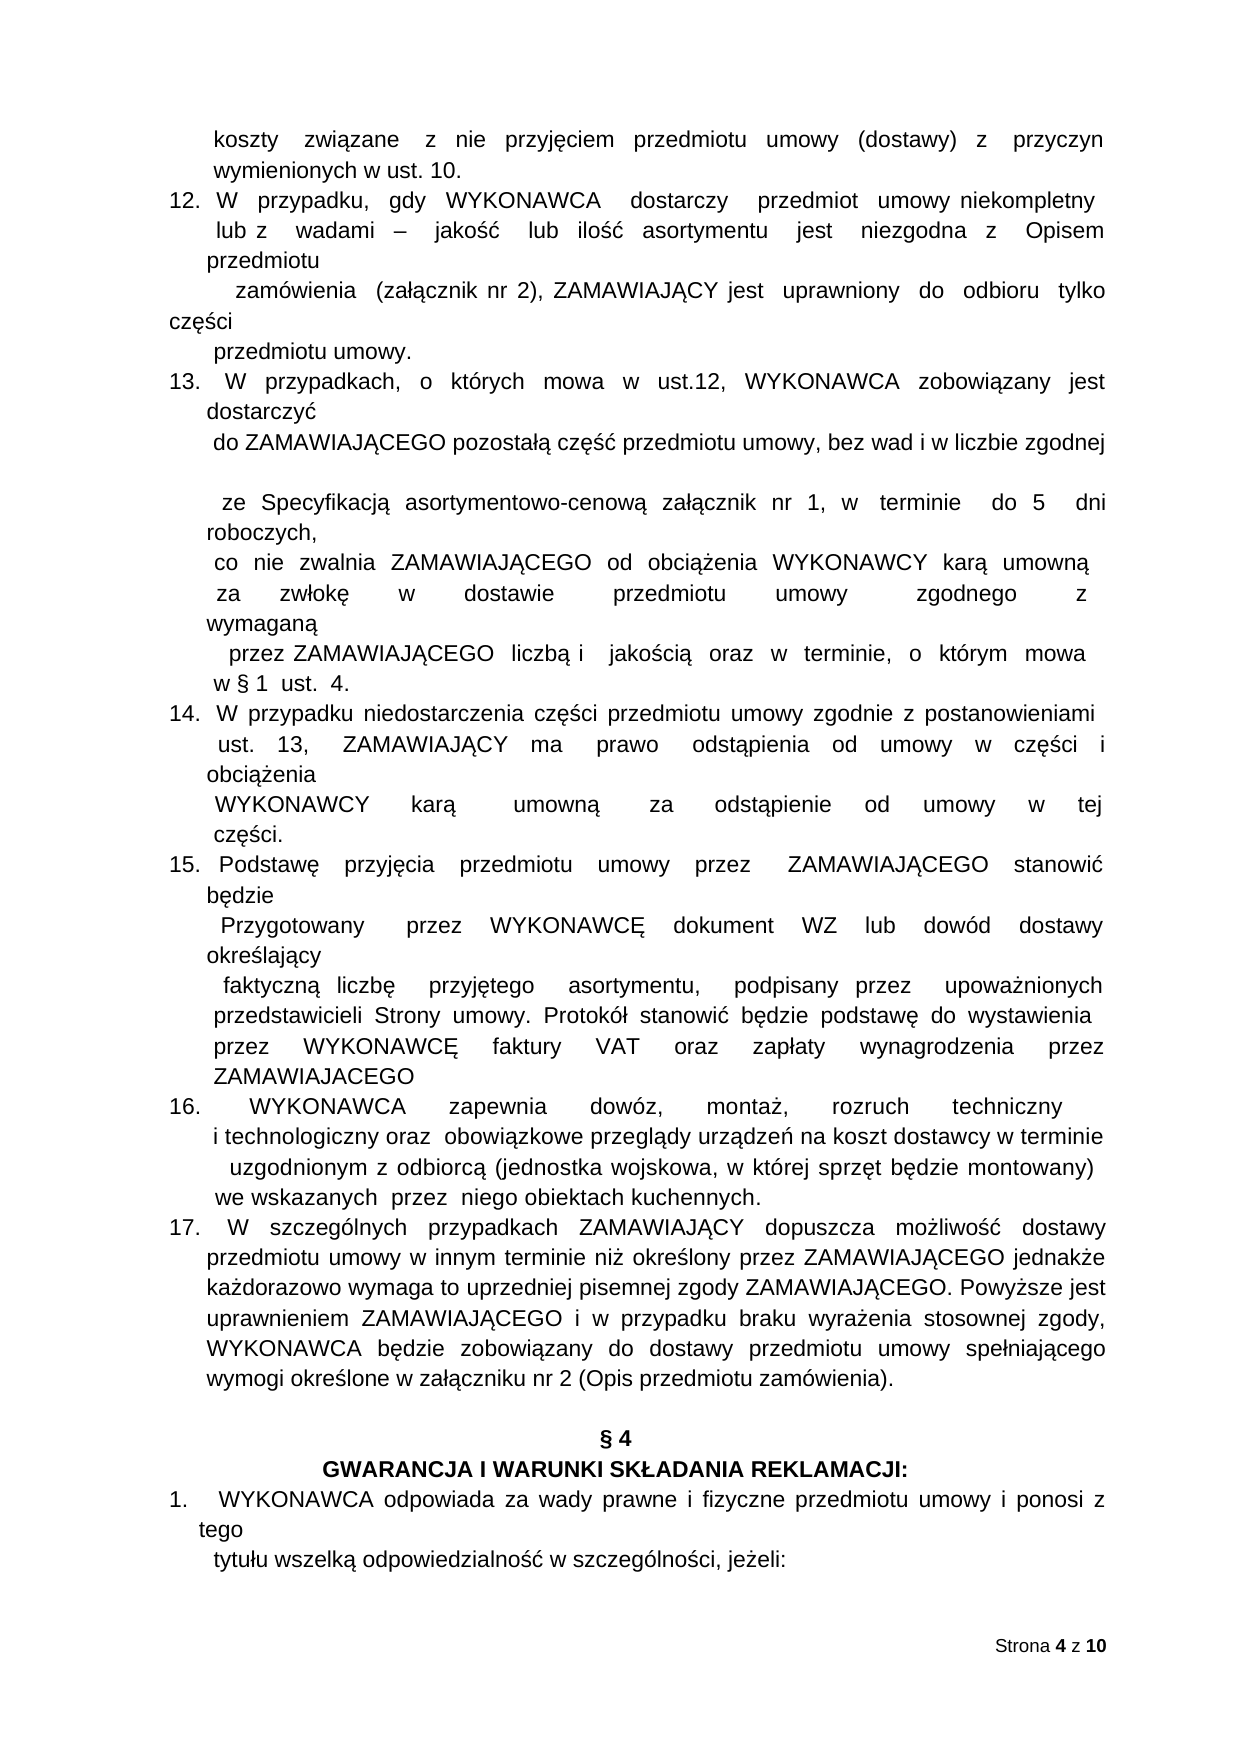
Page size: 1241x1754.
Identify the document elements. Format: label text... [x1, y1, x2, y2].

text zamówienia (załącznik nr 2), ZAMAWIAJĄCY jest uprawniony do odbioru tylko części [169, 277, 1106, 334]
list W przypadkach, o których mowa w ust.12, WYKONAWCA zobowiązany jest dostarczyć [169, 368, 1106, 425]
text GWARANCJA I WARUNKI SKŁADANIA REKLAMACJI: [124, 1456, 1106, 1482]
list W przypadku, gdy WYKONAWCA dostarczy przedmiot umowy niekompletny lub z wadami – jakość lub ilość asortymentu jest niezgodna z Opisem przedmiotu [169, 187, 1106, 274]
text przedmiotu umowy. [169, 338, 1106, 364]
text do ZAMAWIAJĄCEGO pozostałą część przedmiotu umowy, bez wad i w liczbie zgodnej ze Specyfikacją asortymentowo-cenową załącznik nr 1, w terminie do 5 dni roboczych, co nie zwalnia ZAMAWIAJĄCEGO od obciążenia WYKONAWCY karą umowną za zwłokę w dostawie przedmiotu umowy zgodnego z wymaganą [206, 428, 1106, 636]
text WYKONAWCY karą umowną za odstąpienie od umowy w tej części. [206, 791, 1106, 848]
text faktyczną liczbę przyjętego asortymentu, podpisany przez upoważnionych przedstawicieli Strony umowy. Protokół stanowić będzie podstawę do wystawienia przez WYKONAWCĘ faktury VAT oraz zapłaty wynagrodzenia przez ZAMAWIAJACEGO [206, 972, 1104, 1089]
text koszty związane z nie przyjęciem przedmiotu umowy (dostawy) z przyczyn [169, 126, 1104, 153]
text tytułu wszelką odpowiedzialność w szczególności, jeżeli: [169, 1546, 1106, 1573]
text przez ZAMAWIAJĄCEGO liczbą i jakością oraz w terminie, o którym mowa w § 1 ust. 4. [169, 640, 1106, 697]
list WYKONAWCA zapewnia dowóz, montaż, rozruch techniczny i technologiczny oraz obowiązkowe przeglądy urządzeń na koszt dostawcy w terminie [169, 1093, 1106, 1150]
list WYKONAWCA odpowiada za wady prawne i fizyczne przedmiotu umowy i ponosi z tego [169, 1486, 1106, 1542]
list W przypadku niedostarczenia części przedmiotu umowy zgodnie z postanowieniami ust. 13, ZAMAWIAJĄCY ma prawo odstąpienia od umowy w części i obciążenia [169, 700, 1106, 787]
list W szczególnych przypadkach ZAMAWIAJĄCY dopuszcza możliwość dostawy przedmiotu umowy w innym terminie niż określony przez ZAMAWIAJĄCEGO jednakże każdorazowo wymaga to uprzedniej pisemnej zgody ZAMAWIAJĄCEGO. Powyższe jest uprawnieniem ZAMAWIAJĄCEGO i w przypadku braku wyrażenia stosownej zgody, WYKONAWCA będzie zobowiązany do dostawy przedmiotu umowy spełniającego wymogi określone w załączniku nr 2 (Opis przedmiotu zamówienia). [169, 1214, 1106, 1391]
text wymienionych w ust. 10. [169, 157, 1104, 183]
text § 4 [124, 1425, 1106, 1452]
list Podstawę przyjęcia przedmiotu umowy przez ZAMAWIAJĄCEGO stanowić będzie [169, 851, 1104, 908]
text uzgodnionym z odbiorcą (jednostka wojskowa, w której sprzęt będzie montowany) we wskazanych przez niego obiektach kuchennych. [169, 1153, 1106, 1210]
text Przygotowany przez WYKONAWCĘ dokument WZ lub dowód dostawy określający [206, 912, 1104, 968]
